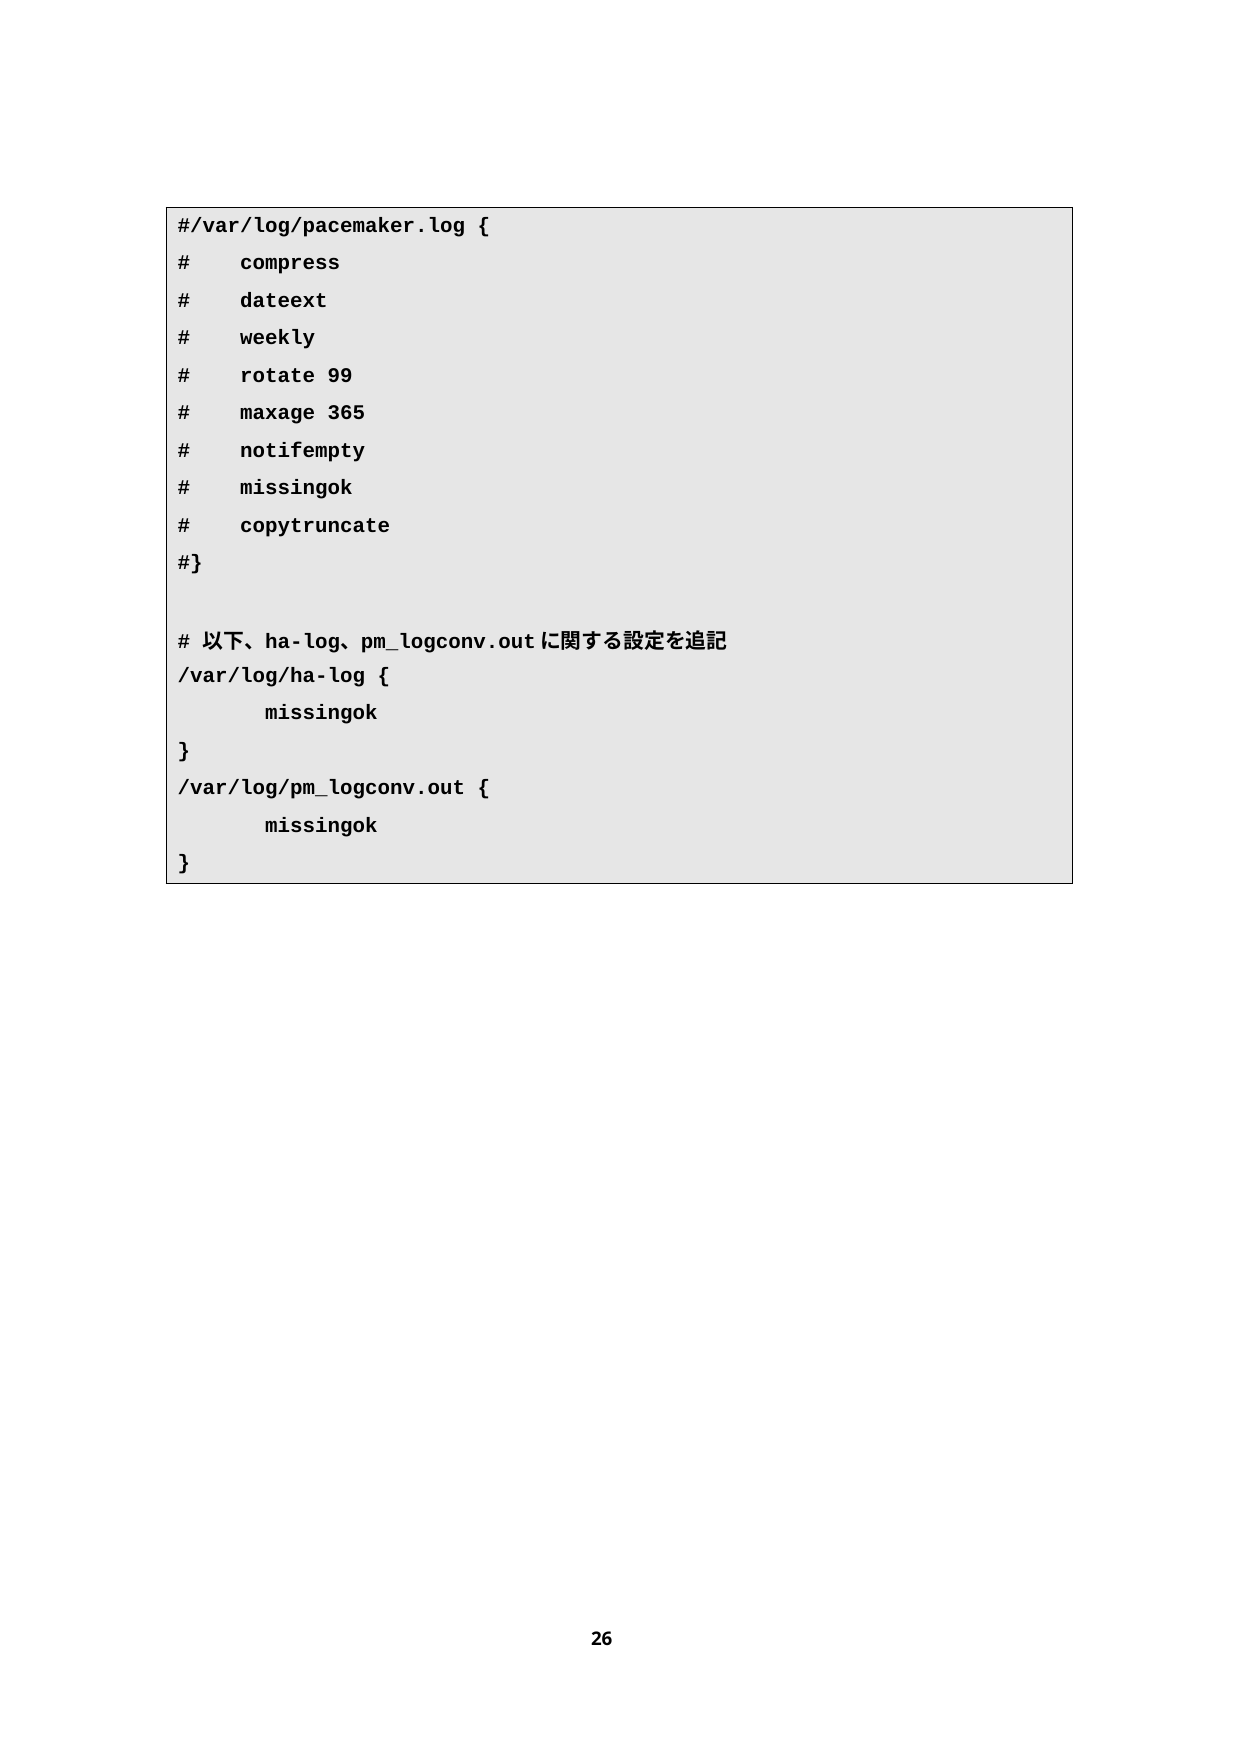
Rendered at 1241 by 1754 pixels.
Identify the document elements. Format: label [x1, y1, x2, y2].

table_header [167, 208, 1072, 883]
